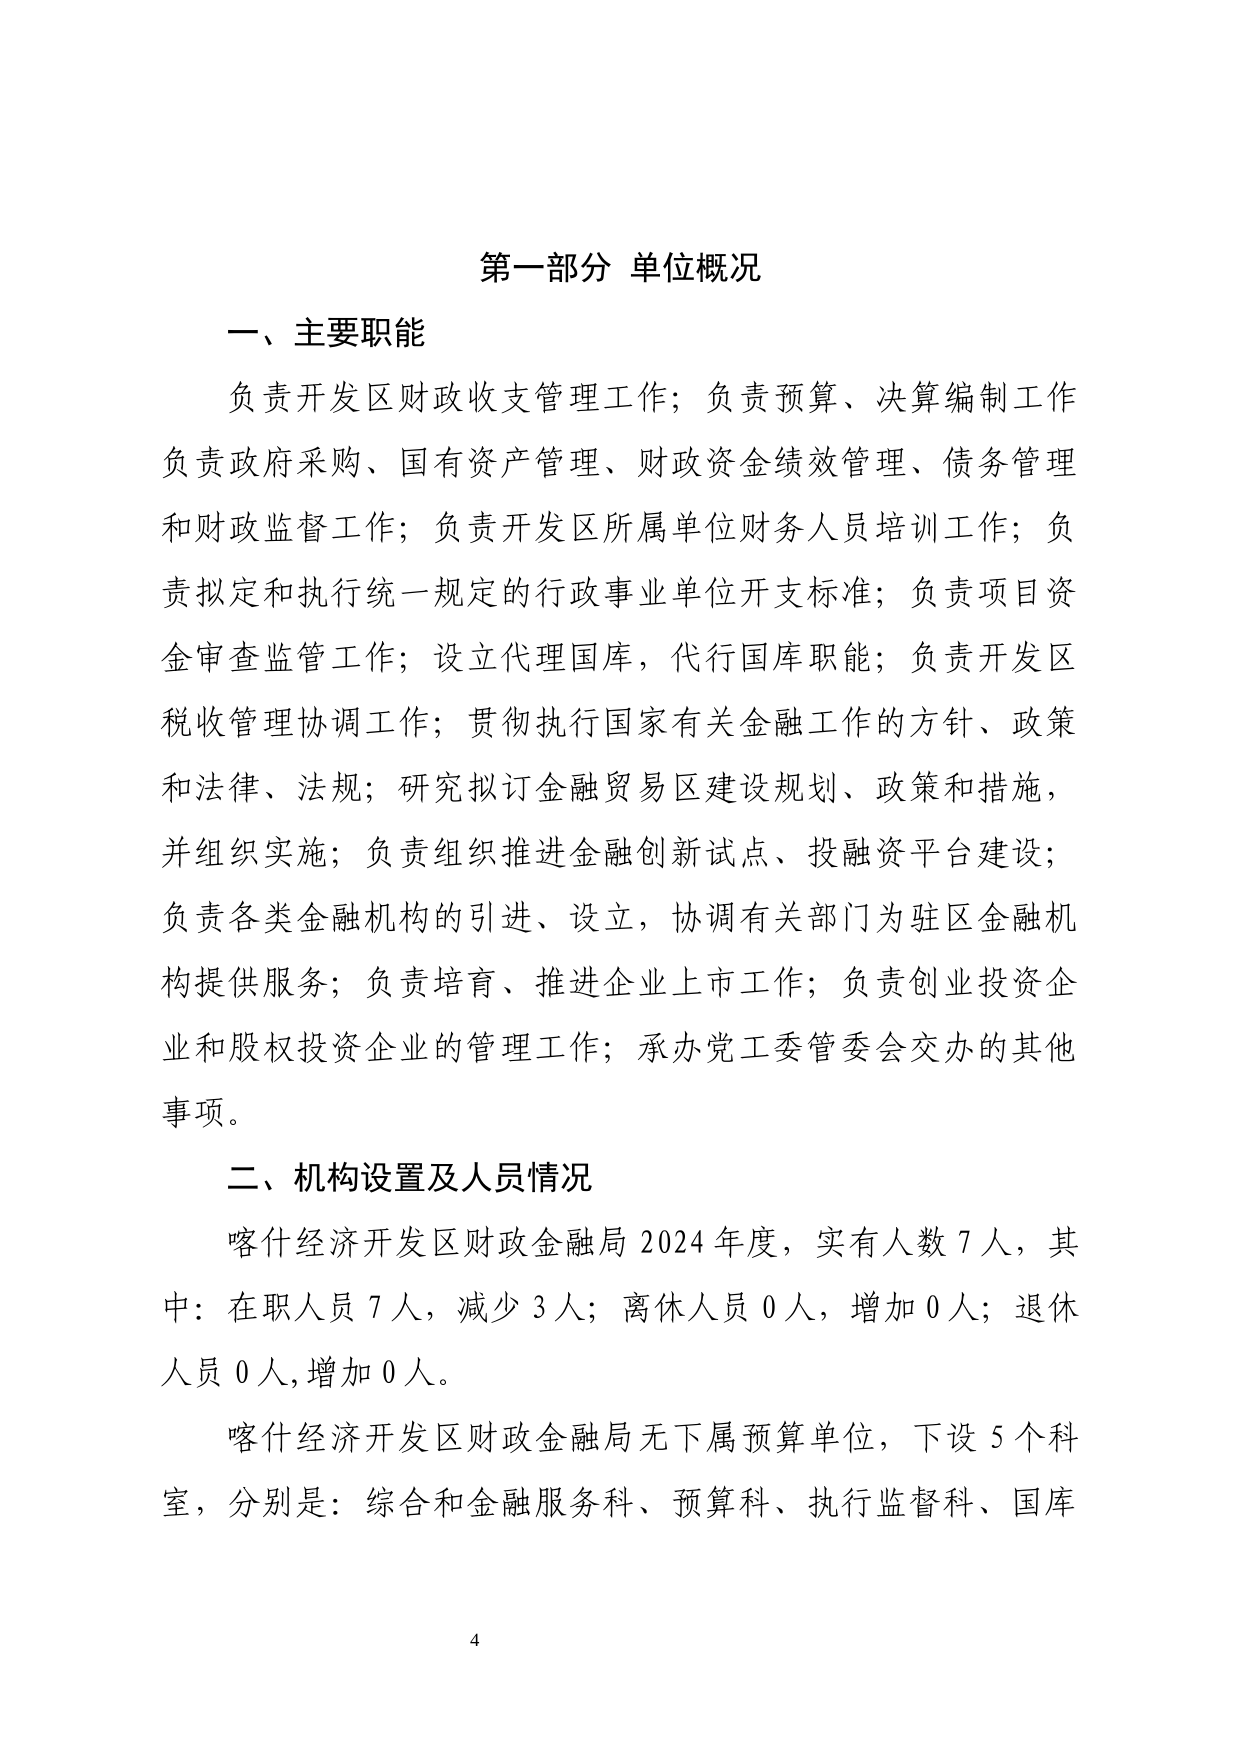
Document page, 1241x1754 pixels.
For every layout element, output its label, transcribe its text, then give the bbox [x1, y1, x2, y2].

text 负责开发区财政收支管理工作；负责预算、决算编制工作；负责政府采购、国有资产管理、财政资金绩效管理、债务管理和财政监督工作；负责开发区所属单位财务人员培训工作；负责拟定和执行统一规定的行政事业单位开支标准；负责项目资金审查监管工作；设立代理国库，代行国库职能；负责开发区税收管理协调工作；贯彻执行国家有关金融工作的方针、政策和法律、法规；研究拟订金融贸易区建设规划、政策和措施，并组织实施；负责组织推进金融创新试点、投融资平台建设；负责各类金融机构的引进、设立，协调有关部门为驻区金融机构提供服务；负责培育、推进企业上市工作；负责创业投资企业和股权投资企业的管理工作；承办党工委管委会交办的其他事项。 [159, 363, 1081, 1143]
text 第一部分 单位概况 [159, 233, 1081, 298]
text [159, 1403, 1081, 1533]
text 喀什经济开发区财政金融局2024年度，实有人数7人，其中：在职人员7人，减少3人；离休人员0人，增加0人；退休人员0人,增加0人。 [159, 1208, 1081, 1403]
text 二、机构设置及人员情况 [159, 1143, 1081, 1208]
text 一、主要职能 [159, 298, 1081, 363]
